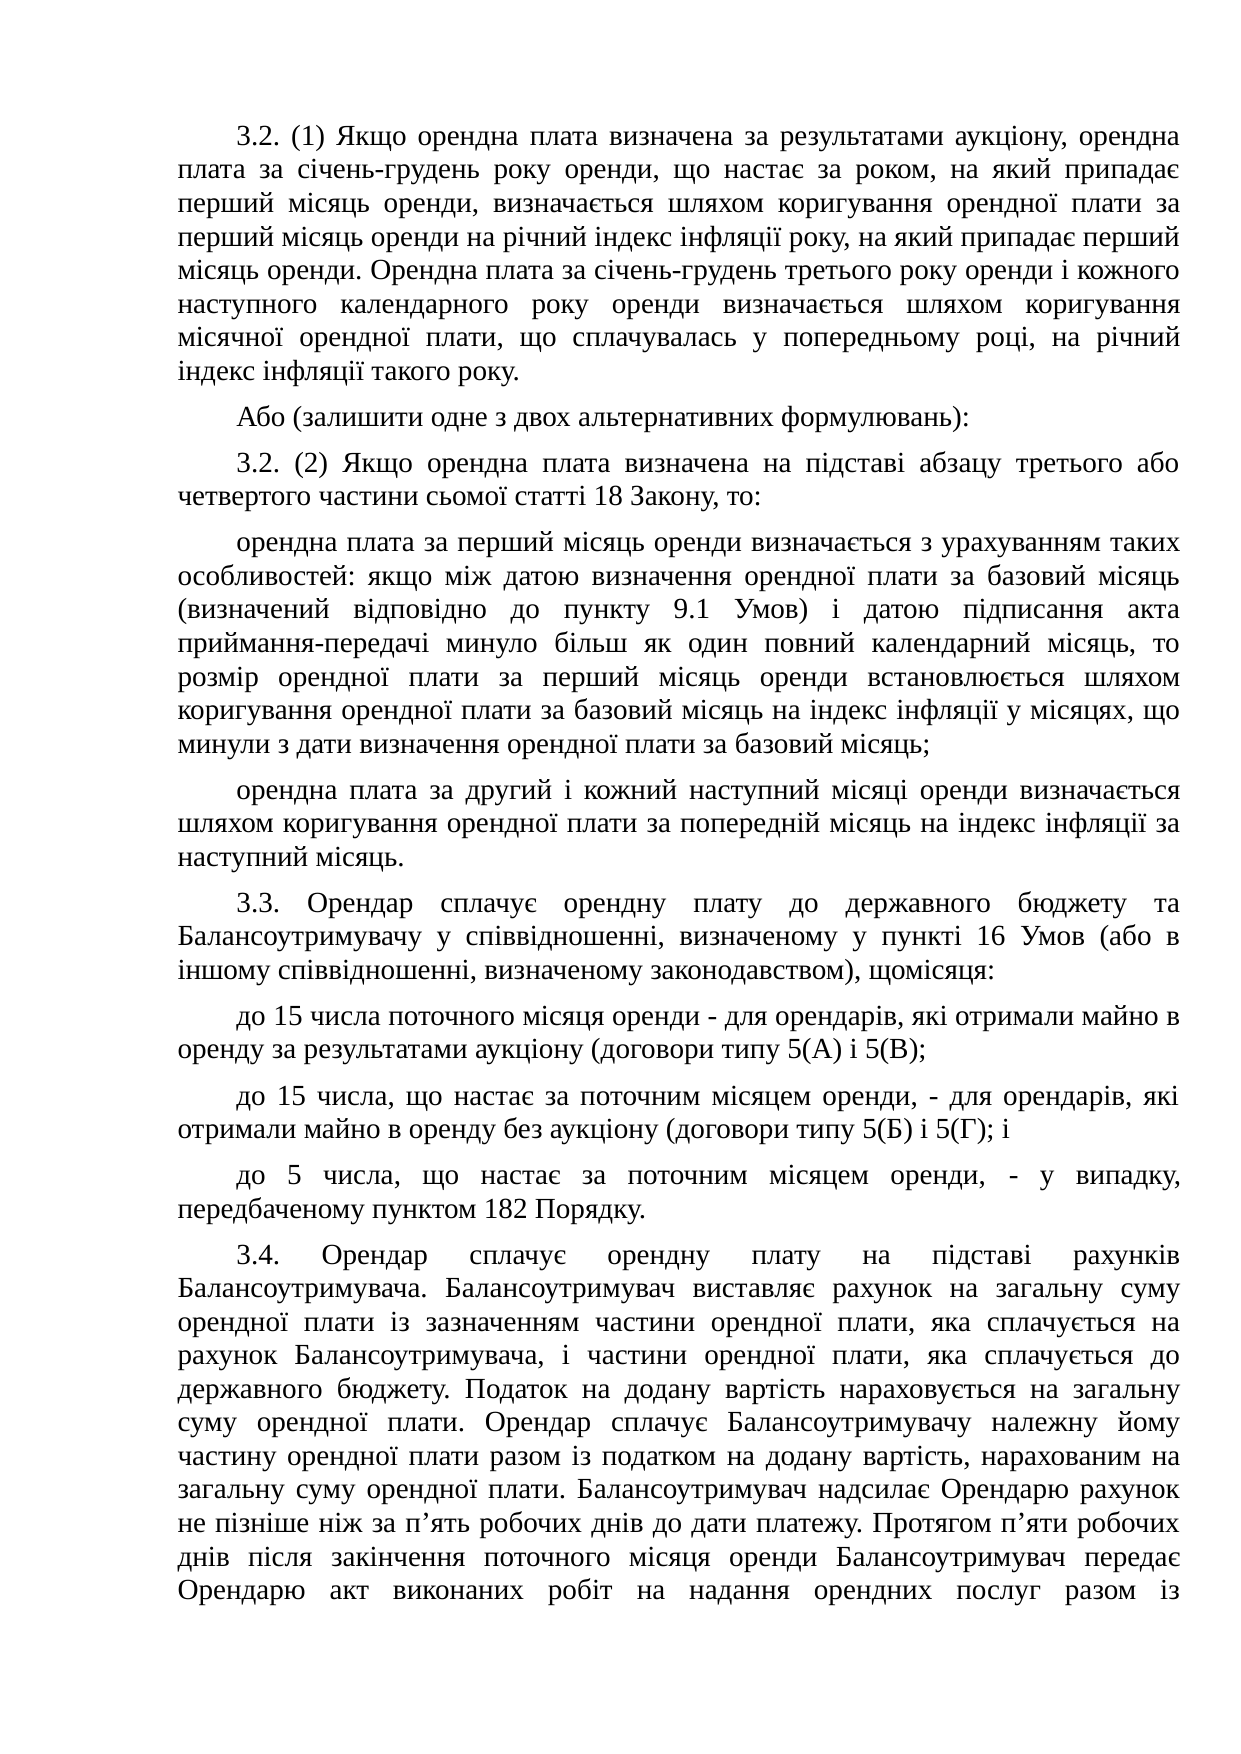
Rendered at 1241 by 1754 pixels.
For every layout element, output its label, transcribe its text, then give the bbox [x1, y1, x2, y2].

text 3.3. Орендар сплачує орендну плату до державного бюджету та Балансоутримувачу у співвідношенні, визначеному у пункті 16 Умов (або в іншому співвідношенні, визначеному законодавством), щомісяця: [177, 885, 1181, 986]
text орендна плата за другий і кожний наступний місяці оренди визначається шляхом коригування орендної плати за попередній місяць на індекс інфляції за наступний місяць. [177, 772, 1181, 872]
text орендна плата за перший місяць оренди визначається з урахуванням таких особливостей: якщо між датою визначення орендної плати за базовий місяць (визначений відповідно до пункту 9.1 Умов) і датою підписання акта приймання-передачі минуло більш як один повний календарний місяць, то розмір орендної плати за перший місяць оренди встановлюється шляхом коригування орендної плати за базовий місяць на індекс інфляції у місяцях, що минули з дати визначення орендної плати за базовий місяць; [177, 524, 1181, 759]
text 3.2. (1) Якщо орендна плата визначена за результатами аукціону, орендна плата за січень-грудень року оренди, що настає за роком, на який припадає перший місяць оренди, визначається шляхом коригування орендної плати за перший місяць оренди на річний індекс інфляції року, на який припадає перший місяць оренди. Орендна плата за січень-грудень третього року оренди і кожного наступного календарного року оренди визначається шляхом коригування місячної орендної плати, що сплачувалась у попередньому році, на річний індекс інфляції такого року. [177, 118, 1181, 386]
text Або (залишити одне з двох альтернативних формулювань): [177, 399, 1181, 432]
text до 5 числа, що настає за поточним місяцем оренди, - у випадку, передбаченому пунктом 182 Порядку. [177, 1157, 1181, 1224]
text до 15 числа, що настає за поточним місяцем оренди, - для орендарів, які отримали майно в оренду без аукціону (договори типу 5(Б) і 5(Г); і [177, 1078, 1181, 1145]
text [177, 1237, 1181, 1606]
text до 15 числа поточного місяця оренди - для орендарів, які отримали майно в оренду за результатами аукціону (договори типу 5(А) і 5(В); [177, 998, 1181, 1065]
text 3.2. (2) Якщо орендна плата визначена на підставі абзацу третього або четвертого частини сьомої статті 18 Закону, то: [177, 445, 1181, 512]
